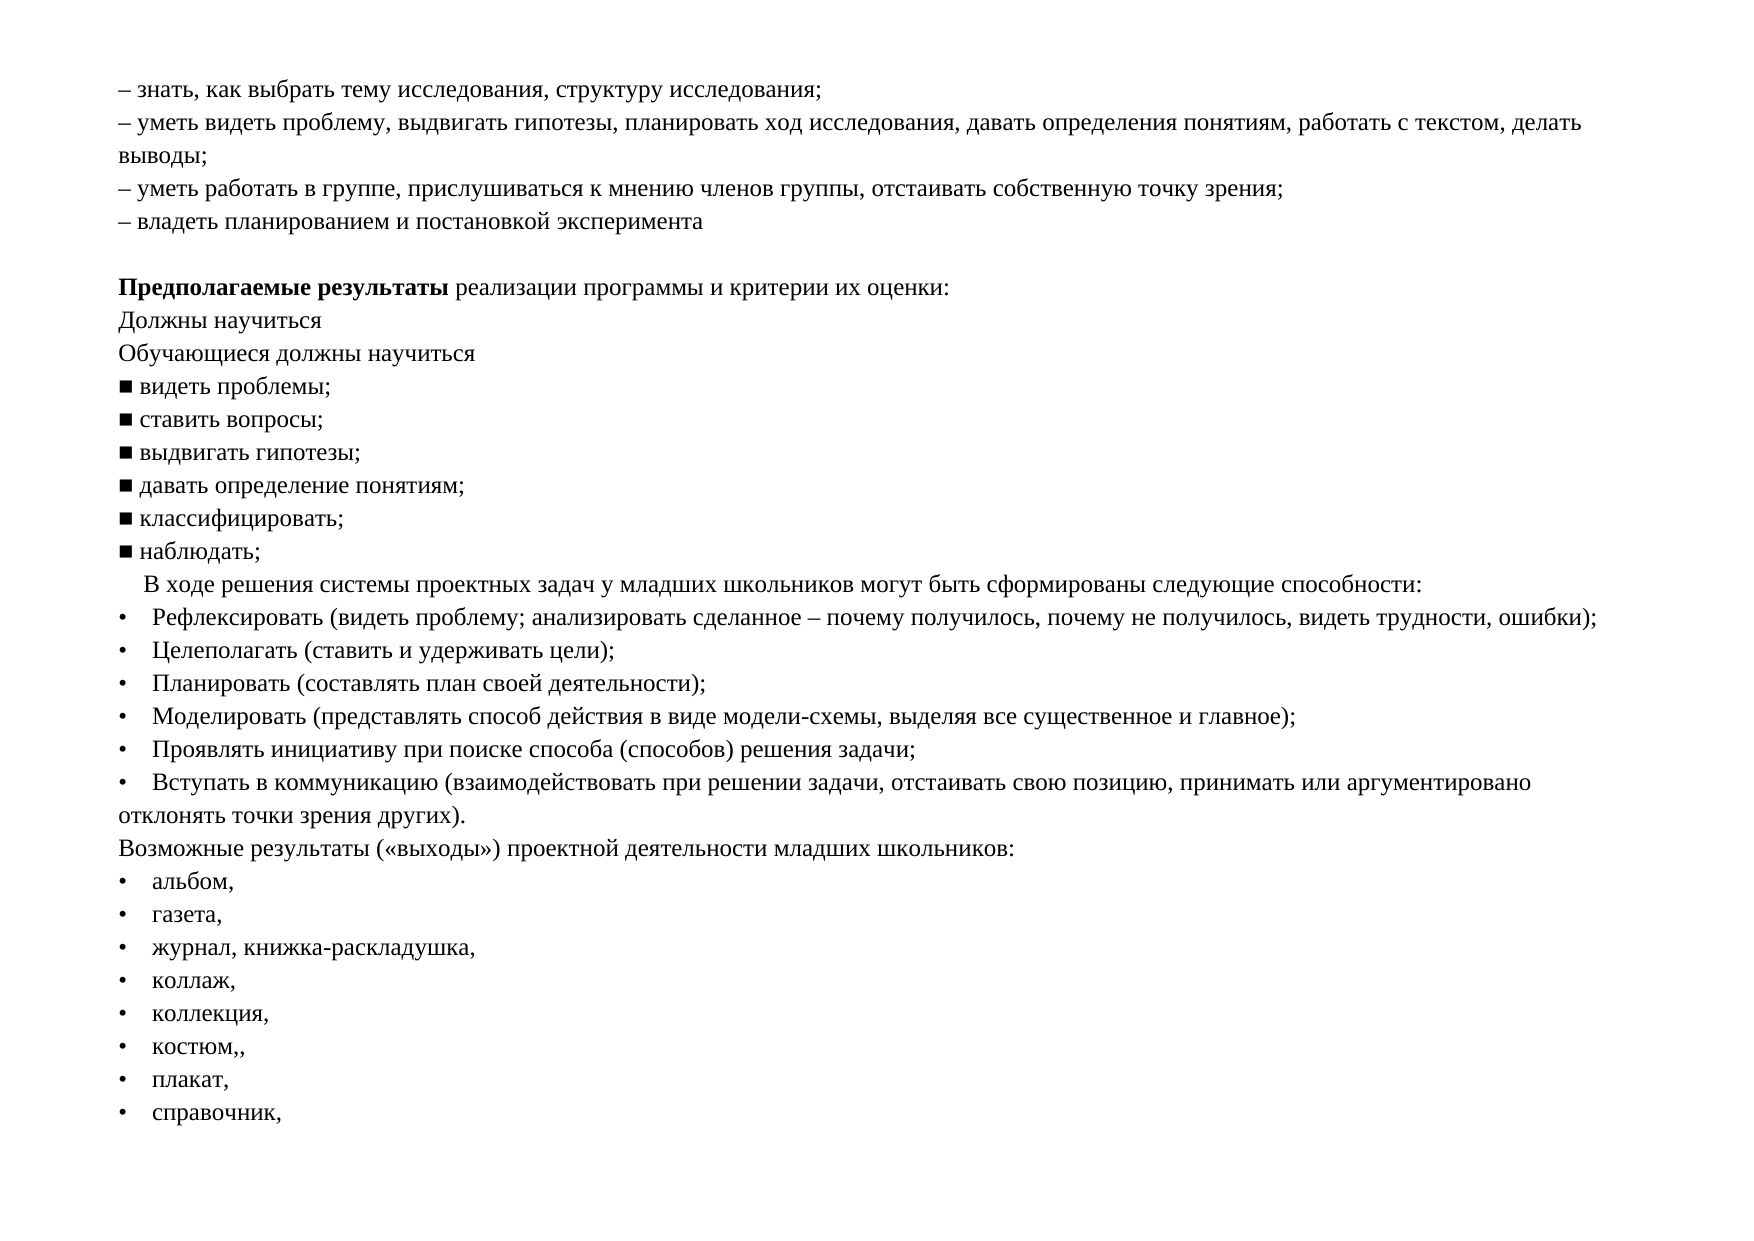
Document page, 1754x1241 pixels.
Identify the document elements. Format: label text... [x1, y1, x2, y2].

text • плакат, [118, 1064, 1609, 1093]
text • коллекция, [118, 998, 1609, 1027]
text • Целеполагать (ставить и удерживать цели); [118, 635, 1609, 664]
text ■ наблюдать; [118, 536, 1609, 565]
text – знать, как выбрать тему исследования, структуру исследования; [118, 74, 1609, 103]
text – уметь работать в группе, прислушиваться к мнению членов группы, отстаивать собственную точку зрения; [118, 173, 1609, 202]
text • коллаж, [118, 965, 1609, 994]
text • Вступать в коммуникацию (взаимодействовать при решении задачи, отстаивать свою позицию, принимать или аргументировано отклонять точки зрения других). [118, 767, 1609, 829]
text • газета, [118, 899, 1609, 928]
text В ходе решения системы проектных задач у младших школьников могут быть сформированы следующие способности: [118, 569, 1609, 598]
text • альбом, [118, 866, 1609, 895]
text ■ давать определение понятиям; [118, 470, 1609, 499]
text Должны научиться [118, 305, 1609, 334]
text Предполагаемые результаты реализации программы и критерии их оценки: [118, 272, 1609, 301]
text • журнал, книжка-раскладушка, [118, 932, 1609, 961]
text Возможные результаты («выходы») проектной деятельности младших школьников: [118, 833, 1609, 862]
text – владеть планированием и постановкой эксперимента [118, 206, 1609, 235]
text ■ ставить вопросы; [118, 404, 1609, 433]
text • Рефлексировать (видеть проблему; анализировать сделанное – почему получилось, почему не получилось, видеть трудности, ошибки); [118, 602, 1609, 631]
text • Проявлять инициативу при поиске способа (способов) решения задачи; [118, 734, 1609, 763]
text • Моделировать (представлять способ действия в виде модели-схемы, выделяя все существенное и главное); [118, 701, 1609, 730]
text ■ классифицировать; [118, 503, 1609, 532]
text • костюм,, [118, 1031, 1609, 1060]
text – уметь видеть проблему, выдвигать гипотезы, планировать ход исследования, давать определения понятиям, работать с текстом, делать выводы; [118, 107, 1609, 169]
text • справочник, [118, 1097, 1609, 1126]
text ■ видеть проблемы; [118, 371, 1609, 400]
text • Планировать (составлять план своей деятельности); [118, 668, 1609, 697]
text ■ выдвигать гипотезы; [118, 437, 1609, 466]
text Обучающиеся должны научиться [118, 338, 1609, 367]
